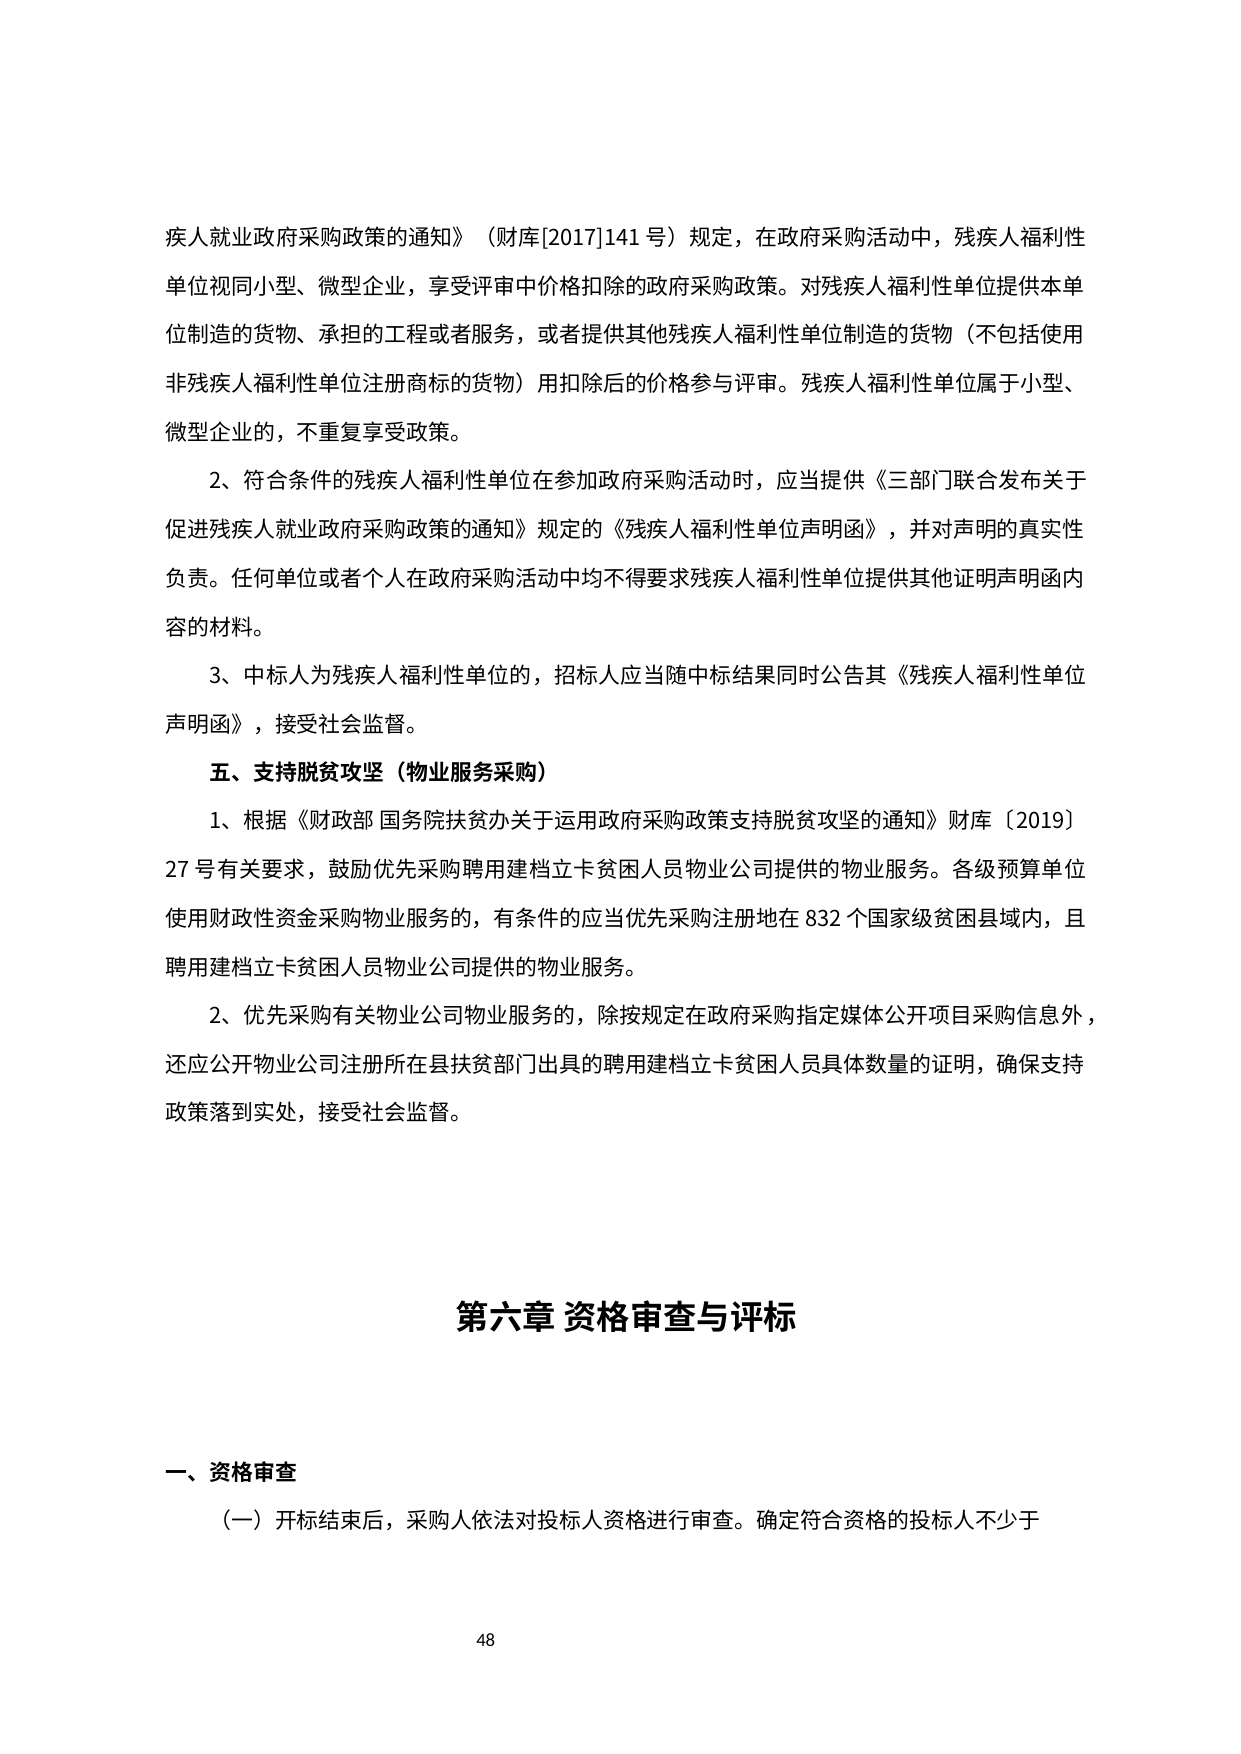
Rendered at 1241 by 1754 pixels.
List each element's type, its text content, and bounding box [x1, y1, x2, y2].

text 3、中标人为残疾人福利性单位的，招标人应当随中标结果同时公告其《残疾人福利性单位声明函》，接受社会监督。 [165, 657, 1087, 739]
text 1、根据《财政部 国务院扶贫办关于运用政府采购政策支持脱贫攻坚的通知》财库〔2019〕27号有关要求，鼓励优先采购聘用建档立卡贫困人员物业公司提供的物业服务。各级预算单位使用财政性资金采购物业服务的，有条件的应当优先采购注册地在832个国家级贫困县域内，且聘用建档立卡贫困人员物业公司提供的物业服务。 [165, 803, 1087, 982]
text 五、支持脱贫攻坚（物业服务采购） [165, 754, 1087, 787]
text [165, 219, 1087, 447]
text 第六章 资格审查与评标 [165, 1282, 1087, 1347]
text 2、符合条件的残疾人福利性单位在参加政府采购活动时，应当提供《三部门联合发布关于促进残疾人就业政府采购政策的通知》规定的《残疾人福利性单位声明函》，并对声明的真实性负责。任何单位或者个人在政府采购活动中均不得要求残疾人福利性单位提供其他证明声明函内容的材料。 [165, 463, 1087, 642]
text 一、资格审查 [165, 1454, 1087, 1487]
text 2、优先采购有关物业公司物业服务的，除按规定在政府采购指定媒体公开项目采购信息外，还应公开物业公司注册所在县扶贫部门出具的聘用建档立卡贫困人员具体数量的证明，确保支持政策落到实处，接受社会监督。 [165, 997, 1087, 1127]
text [165, 1503, 1043, 1535]
